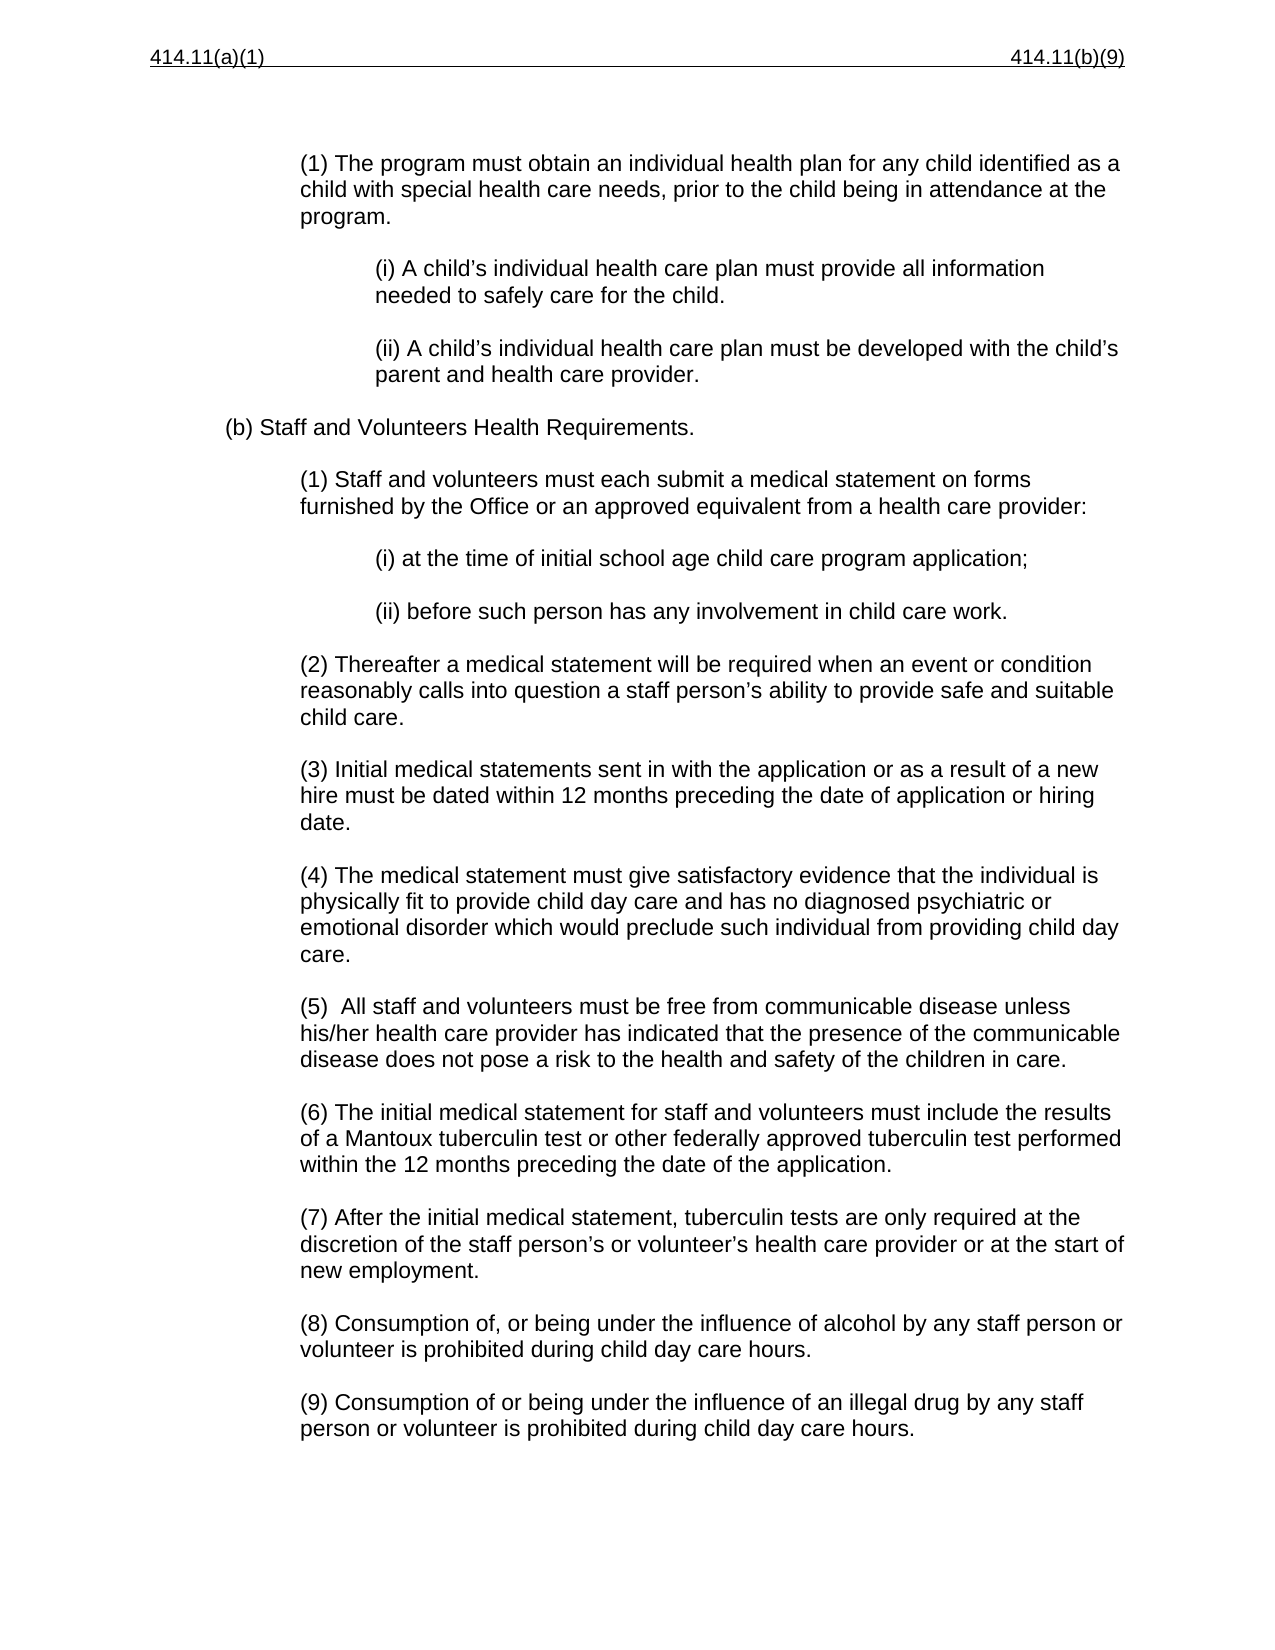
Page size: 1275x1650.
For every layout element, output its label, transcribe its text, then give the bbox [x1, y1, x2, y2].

text (9) Consumption of or being under the influence of an illegal drug by any staff person or volunteer is prohibited during child day care hours. [300, 1389, 1125, 1441]
text (i) at the time of initial school age child care program application; [300, 545, 1125, 572]
text (6) The initial medical statement for staff and volunteers must include the results of a Mantoux tuberculin test or other federally approved tuberculin test performed within the 12 months preceding the date of the application. [300, 1099, 1125, 1178]
text (ii) before such person has any involvement in child care work. [300, 598, 1125, 624]
text (7) After the initial medical statement, tuberculin tests are only required at the discretion of the staff person’s or volunteer’s health care provider or at the start of new employment. [300, 1204, 1125, 1283]
text (5) All staff and volunteers must be free from communicable disease unless his/her health care provider has indicated that the presence of the communicable disease does not pose a risk to the health and safety of the children in care. [300, 993, 1125, 1072]
text (3) Initial medical statements sent in with the application or as a result of a new hire must be dated within 12 months preceding the date of application or hiring date. [300, 756, 1125, 835]
text (8) Consumption of, or being under the influence of alcohol by any staff person or volunteer is prohibited during child day care hours. [300, 1309, 1125, 1362]
text (1) Staff and volunteers must each submit a medical statement on forms furnished by the Office or an approved equivalent from a health care provider: [300, 466, 1125, 519]
text (ii) A child’s individual health care plan must be developed with the child’s parent and health care provider. [375, 334, 1125, 387]
text (4) The medical statement must give satisfactory evidence that the individual is physically fit to provide child day care and has no diagnosed psychiatric or emotional disorder which would preclude such individual from providing child day care. [300, 862, 1125, 967]
text (b) Staff and Volunteers Health Requirements. [150, 413, 1125, 440]
text (i) A child’s individual health care plan must provide all information needed to safely care for the child. [375, 255, 1125, 308]
text (1) The program must obtain an individual health plan for any child identified as a child with special health care needs, prior to the child being in attendance at the program. [300, 150, 1125, 229]
text (2) Thereafter a medical statement will be required when an event or condition reasonably calls into question a staff person’s ability to provide safe and suitable child care. [300, 651, 1125, 730]
